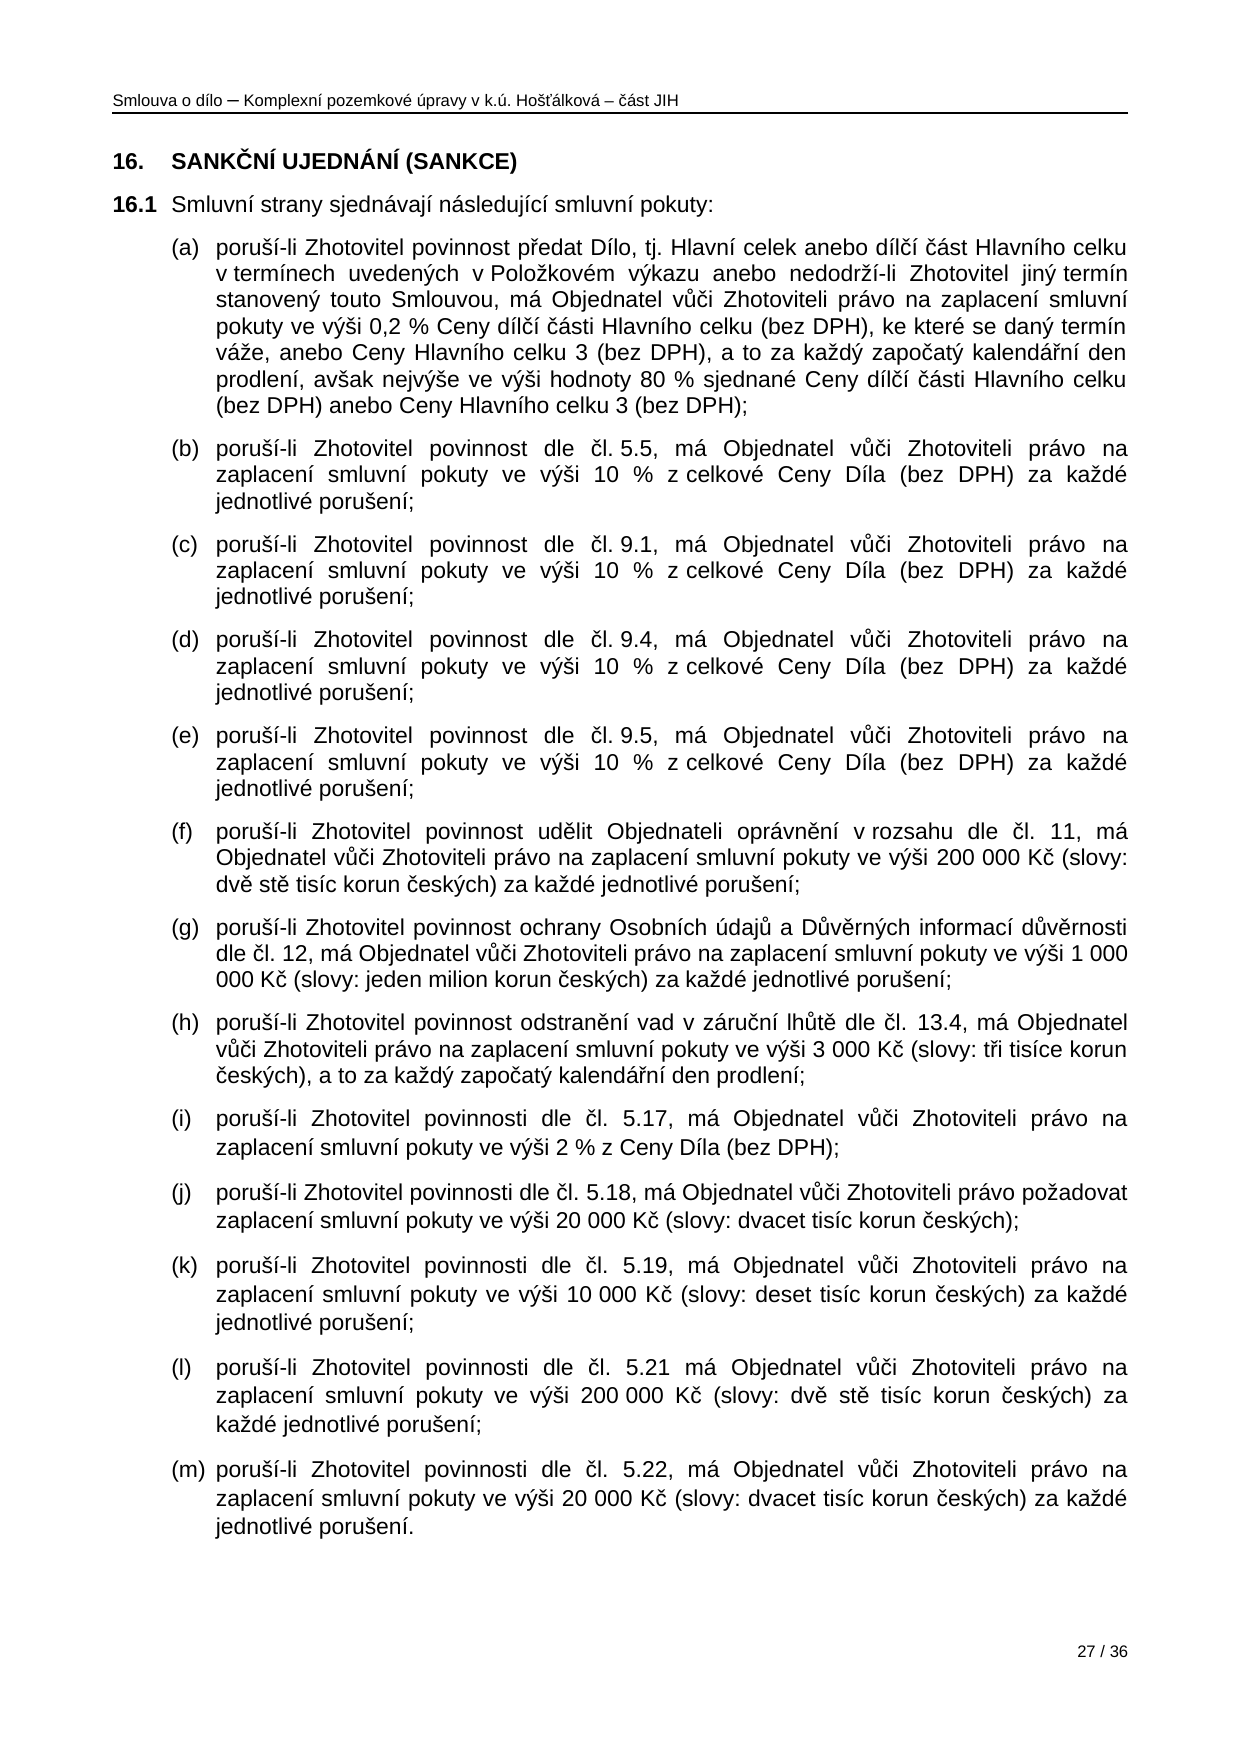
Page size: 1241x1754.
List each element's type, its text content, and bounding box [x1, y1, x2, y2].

text poruší-li Zhotovitel povinnosti dle čl. 5.22, má Objednatel vůči Zhotoviteli právo na zaplacení smluvní pokuty ve výši 20 000 Kč (slovy: dvacet tisíc korun českých) za každé jednotlivé porušení. [171, 1456, 1128, 1539]
text poruší-li Zhotovitel povinnost udělit Objednateli oprávnění v rozsahu dle čl. 11, má Objednatel vůči Zhotoviteli právo na zaplacení smluvní pokuty ve výši 200 000 Kč (slovy: dvě stě tisíc korun českých) za každé jednotlivé porušení; [171, 818, 1128, 897]
list poruší-li Zhotovitel povinnost dle čl. 9.5, má Objednatel vůči Zhotoviteli právo na zaplacení smluvní pokuty ve výši 10 % z celkové Ceny Díla (bez DPH) za každé jednotlivé porušení; [171, 722, 1128, 801]
list poruší-li Zhotovitel povinnost předat Dílo, tj. Hlavní celek anebo dílčí část Hlavního celku v termínech uvedených v Položkovém výkazu anebo nedodrží-li Zhotovitel jiný termín stanovený touto Smlouvou, má Objednatel vůči Zhotoviteli právo na zaplacení smluvní pokuty ve výši 0,2 % Ceny dílčí části Hlavního celku (bez DPH), ke které se daný termín váže, anebo Ceny Hlavního celku 3 (bez DPH), a to za každý započatý kalendářní den prodlení, avšak nejvýše ve výši hodnoty 80 % sjednané Ceny dílčí části Hlavního celku (bez DPH) anebo Ceny Hlavního celku 3 (bez DPH); [171, 234, 1128, 418]
list poruší-li Zhotovitel povinnost dle čl. 5.5, má Objednatel vůči Zhotoviteli právo na zaplacení smluvní pokuty ve výši 10 % z celkové Ceny Díla (bez DPH) za každé jednotlivé porušení; [171, 435, 1128, 514]
text poruší-li Zhotovitel povinnosti dle čl. 5.21 má Objednatel vůči Zhotoviteli právo na zaplacení smluvní pokuty ve výši 200 000 Kč (slovy: dvě stě tisíc korun českých) za každé jednotlivé porušení; [171, 1354, 1128, 1437]
text poruší-li Zhotovitel povinnost ochrany Osobních údajů a Důvěrných informací důvěrnosti dle čl. 12, má Objednatel vůči Zhotoviteli právo na zaplacení smluvní pokuty ve výši 1 000 000 Kč (slovy: jeden milion korun českých) za každé jednotlivé porušení; [171, 913, 1128, 993]
text poruší-li Zhotovitel povinnosti dle čl. 5.18, má Objednatel vůči Zhotoviteli právo požadovat zaplacení smluvní pokuty ve výši 20 000 Kč (slovy: dvacet tisíc korun českých); [171, 1178, 1128, 1233]
text poruší-li Zhotovitel povinnosti dle čl. 5.19, má Objednatel vůči Zhotoviteli právo na zaplacení smluvní pokuty ve výši 10 000 Kč (slovy: deset tisíc korun českých) za každé jednotlivé porušení; [171, 1252, 1128, 1335]
text poruší-li Zhotovitel povinnosti dle čl. 5.17, má Objednatel vůči Zhotoviteli právo na zaplacení smluvní pokuty ve výši 2 % z Ceny Díla (bez DPH); [171, 1105, 1128, 1160]
text Smluvní strany sjednávají následující smluvní pokuty: [112, 191, 1128, 217]
text poruší-li Zhotovitel povinnost odstranění vad v záruční lhůtě dle čl. 13.4, má Objednatel vůči Zhotoviteli právo na zaplacení smluvní pokuty ve výši 3 000 Kč (slovy: tři tisíce korun českých), a to za každý započatý kalendářní den prodlení; [171, 1009, 1128, 1088]
text Sankční ujednání (SANKCE) [112, 148, 1128, 174]
list poruší-li Zhotovitel povinnost dle čl. 9.4, má Objednatel vůči Zhotoviteli právo na zaplacení smluvní pokuty ve výši 10 % z celkové Ceny Díla (bez DPH) za každé jednotlivé porušení; [171, 626, 1128, 705]
list poruší-li Zhotovitel povinnost dle čl. 9.1, má Objednatel vůči Zhotoviteli právo na zaplacení smluvní pokuty ve výši 10 % z celkové Ceny Díla (bez DPH) za každé jednotlivé porušení; [171, 531, 1128, 610]
